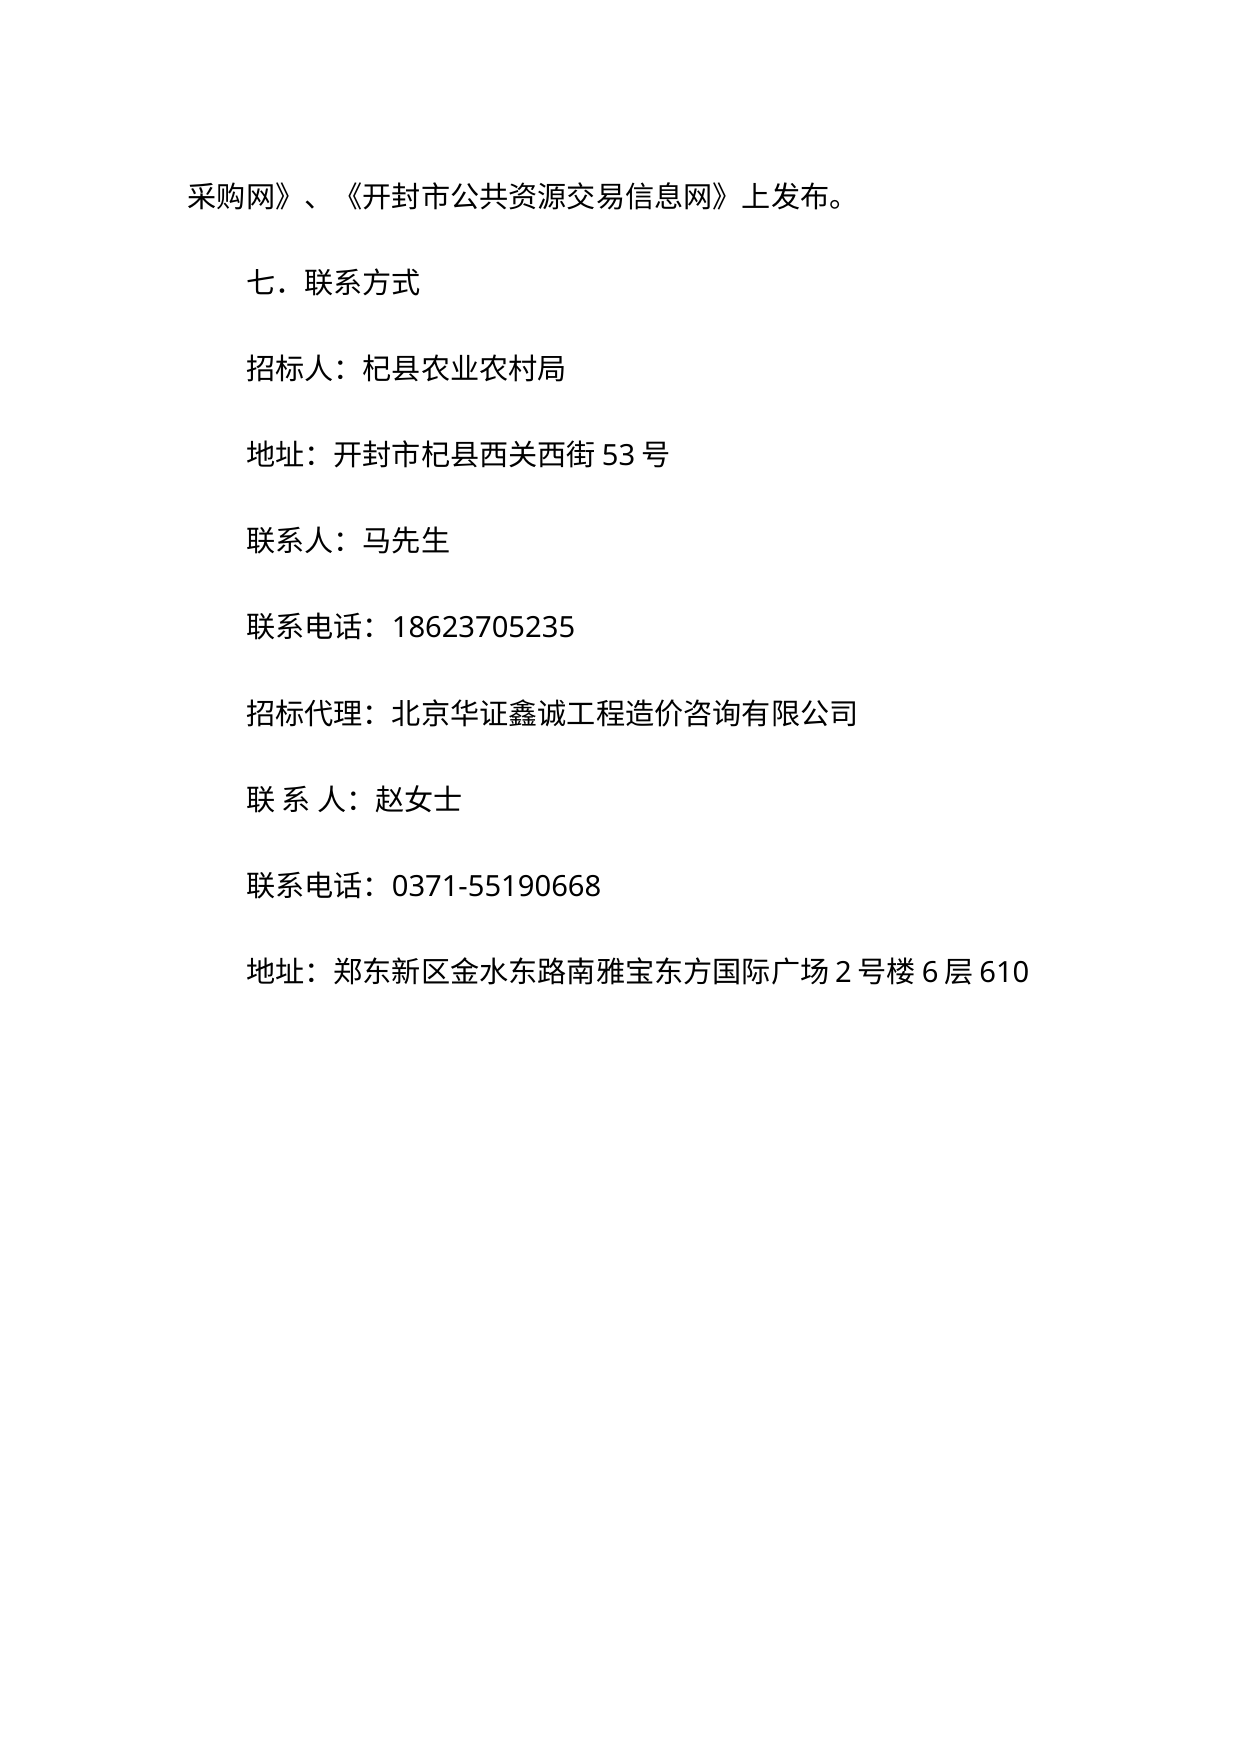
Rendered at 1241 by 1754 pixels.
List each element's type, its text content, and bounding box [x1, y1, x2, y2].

text 联系电话：0371-55190668 [187, 851, 1053, 916]
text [187, 162, 1053, 227]
text 招标人：杞县农业农村局 [187, 334, 1053, 399]
text 招标代理：北京华证鑫诚工程造价咨询有限公司 [187, 679, 1053, 744]
text 联 系 人：赵女士 [187, 765, 1053, 830]
text 联系电话：18623705235 [187, 593, 1053, 658]
text 联系人：马先生 [187, 507, 1053, 572]
text 地址：开封市杞县西关西街53号 [187, 420, 1053, 485]
text 七．联系方式 [187, 248, 1053, 313]
text 地址：郑东新区金水东路南雅宝东方国际广场2号楼6层610 [187, 937, 1053, 1002]
